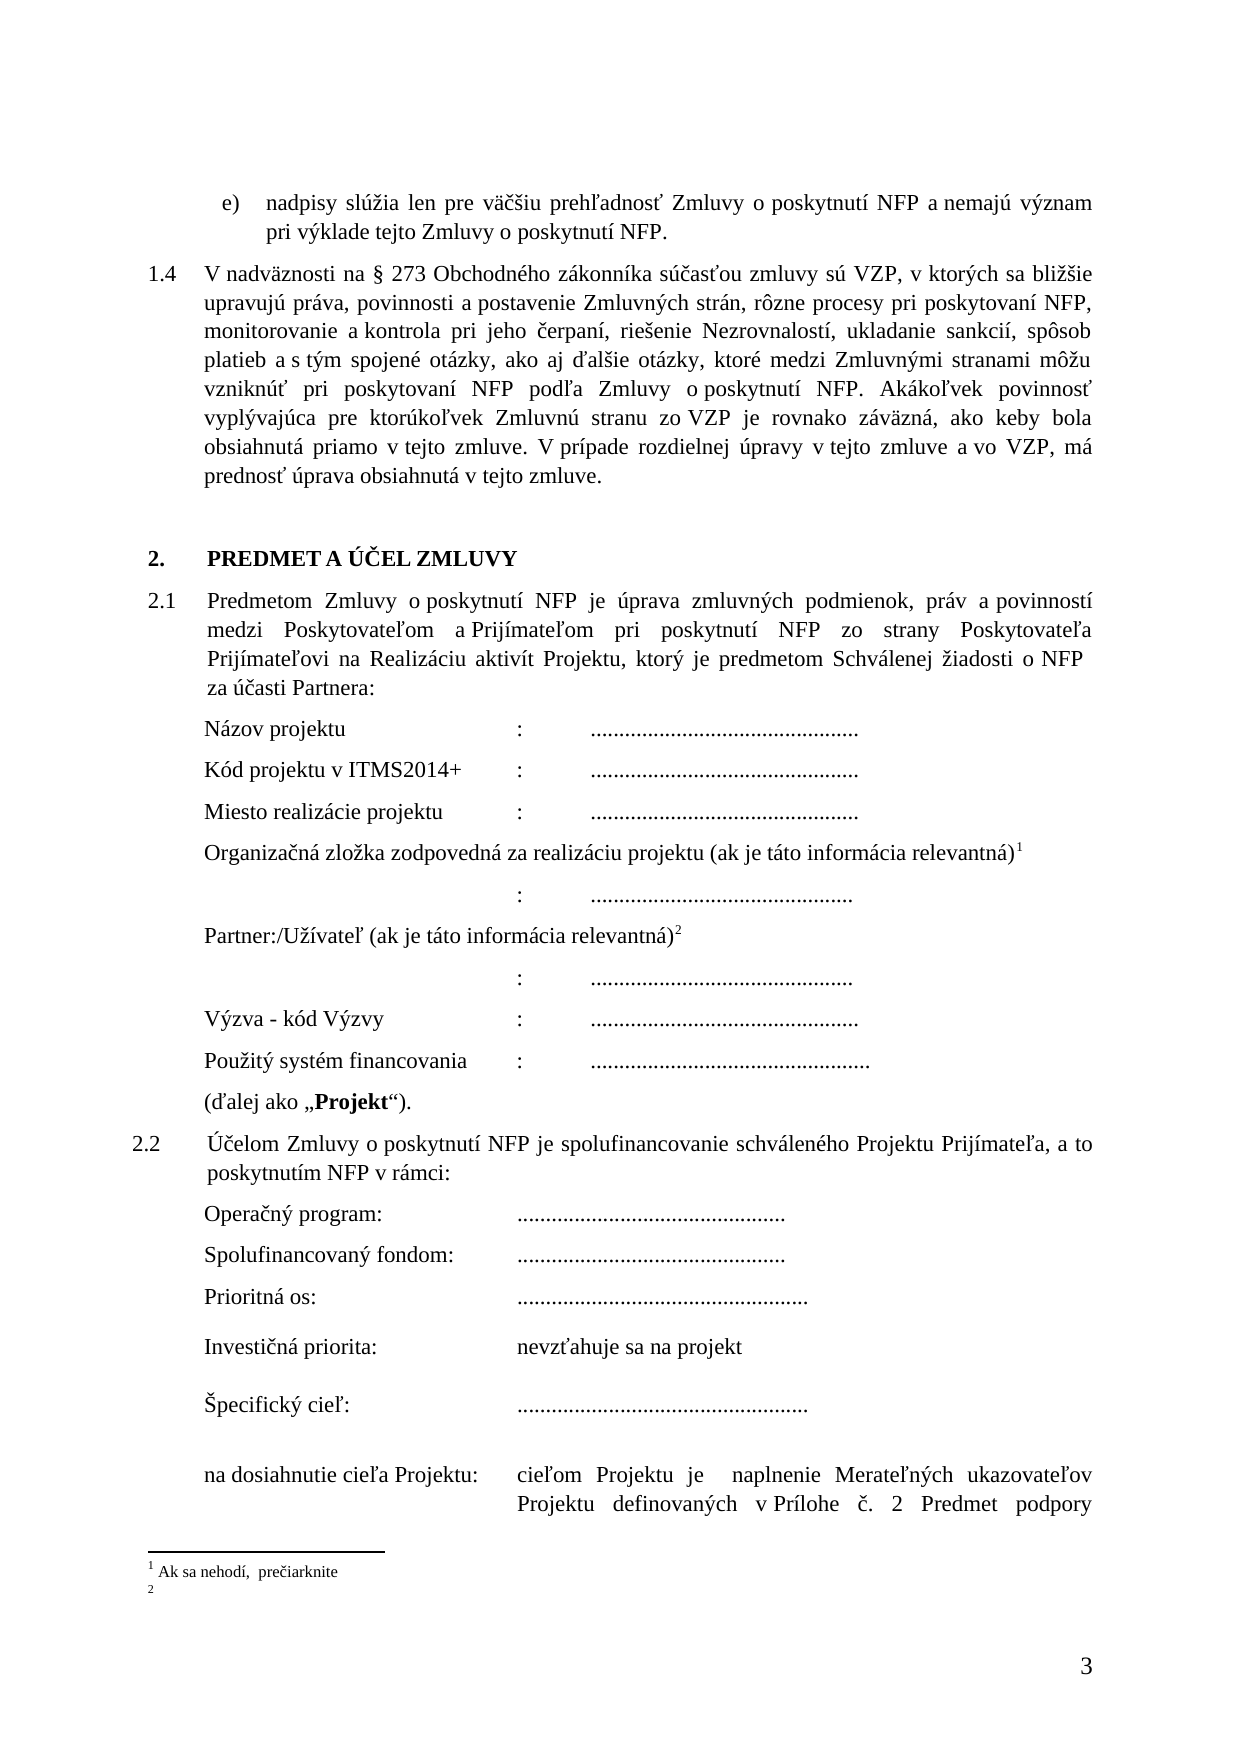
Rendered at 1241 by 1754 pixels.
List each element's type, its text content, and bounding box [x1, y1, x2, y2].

list 1.4 V nadväznosti na § 273 Obchodného zákonníka súčasťou zmluvy sú VZP, v ktorých sa bližšie upravujú práva, povinnosti a postavenie Zmluvných strán, rôzne procesy pri poskytovaní NFP, monitorovanie a kontrola pri jeho čerpaní, riešenie Nezrovnalostí, ukladanie sankcií, spôsob platieb a s tým spojené otázky, ako aj ďalšie otázky, ktoré medzi Zmluvnými stranami môžu vzniknúť pri poskytovaní NFP podľa Zmluvy o poskytnutí NFP. Akákoľvek povinnosť vyplývajúca pre ktorúkoľvek Zmluvnú stranu zo VZP je rovnako záväzná, ako keby bola obsiahnutá priamo v tejto zmluve. V prípade rozdielnej úpravy v tejto zmluve a vo VZP, má prednosť úprava obsiahnutá v tejto zmluve. [148, 259, 1092, 489]
list e) nadpisy slúžia len pre väčšiu prehľadnosť Zmluvy o poskytnutí NFP a nemajú význam pri výklade tejto Zmluvy o poskytnutí NFP. [222, 189, 1092, 244]
text Špecifický cieľ: ................................................... [204, 1391, 1092, 1417]
text (ďalej ako „Projekt“). [204, 1088, 1092, 1114]
text : .............................................. [516, 964, 1092, 990]
text Partner:/Užívateľ (ak je táto informácia relevantná) [204, 922, 1092, 949]
text Predmetom Zmluvy o poskytnutí NFP je úprava zmluvných podmienok, práv a povinností medzi Poskytovateľom a Prijímateľom pri poskytnutí NFP zo strany Poskytovateľa Prijímateľovi na Realizáciu aktivít Projektu, ktorý je predmetom Schválenej žiadosti o NFP za účasti Partnera: [148, 587, 1092, 700]
text Organizačná zložka zodpovedná za realizáciu projektu (ak je táto informácia relevantná) [204, 839, 1092, 866]
text Kód projektu v ITMS2014+ : ............................................... [204, 756, 1092, 783]
text Použitý systém financovania : ................................................. [148, 1047, 1092, 1073]
text Miesto realizácie projektu : ............................................... [204, 798, 1092, 824]
text PREDMET A ÚČEL ZMLUVY [148, 545, 1092, 572]
text Názov projektu : ............................................... [204, 715, 1092, 741]
text Prioritná os: ................................................... [204, 1283, 1092, 1309]
text Investičná priorita: nevzťahuje sa na projekt [204, 1333, 1092, 1359]
text Výzva - kód Výzvy : ............................................... [148, 1005, 1092, 1032]
text Operačný program: ............................................... [204, 1200, 1092, 1226]
text Spolufinancovaný fondom: ............................................... [204, 1241, 1092, 1268]
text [204, 1461, 1092, 1516]
text Účelom Zmluvy o poskytnutí NFP je spolufinancovanie schváleného Projektu Prijímateľa, a to poskytnutím NFP v rámci: [132, 1129, 1092, 1185]
text : .............................................. [516, 881, 1092, 907]
